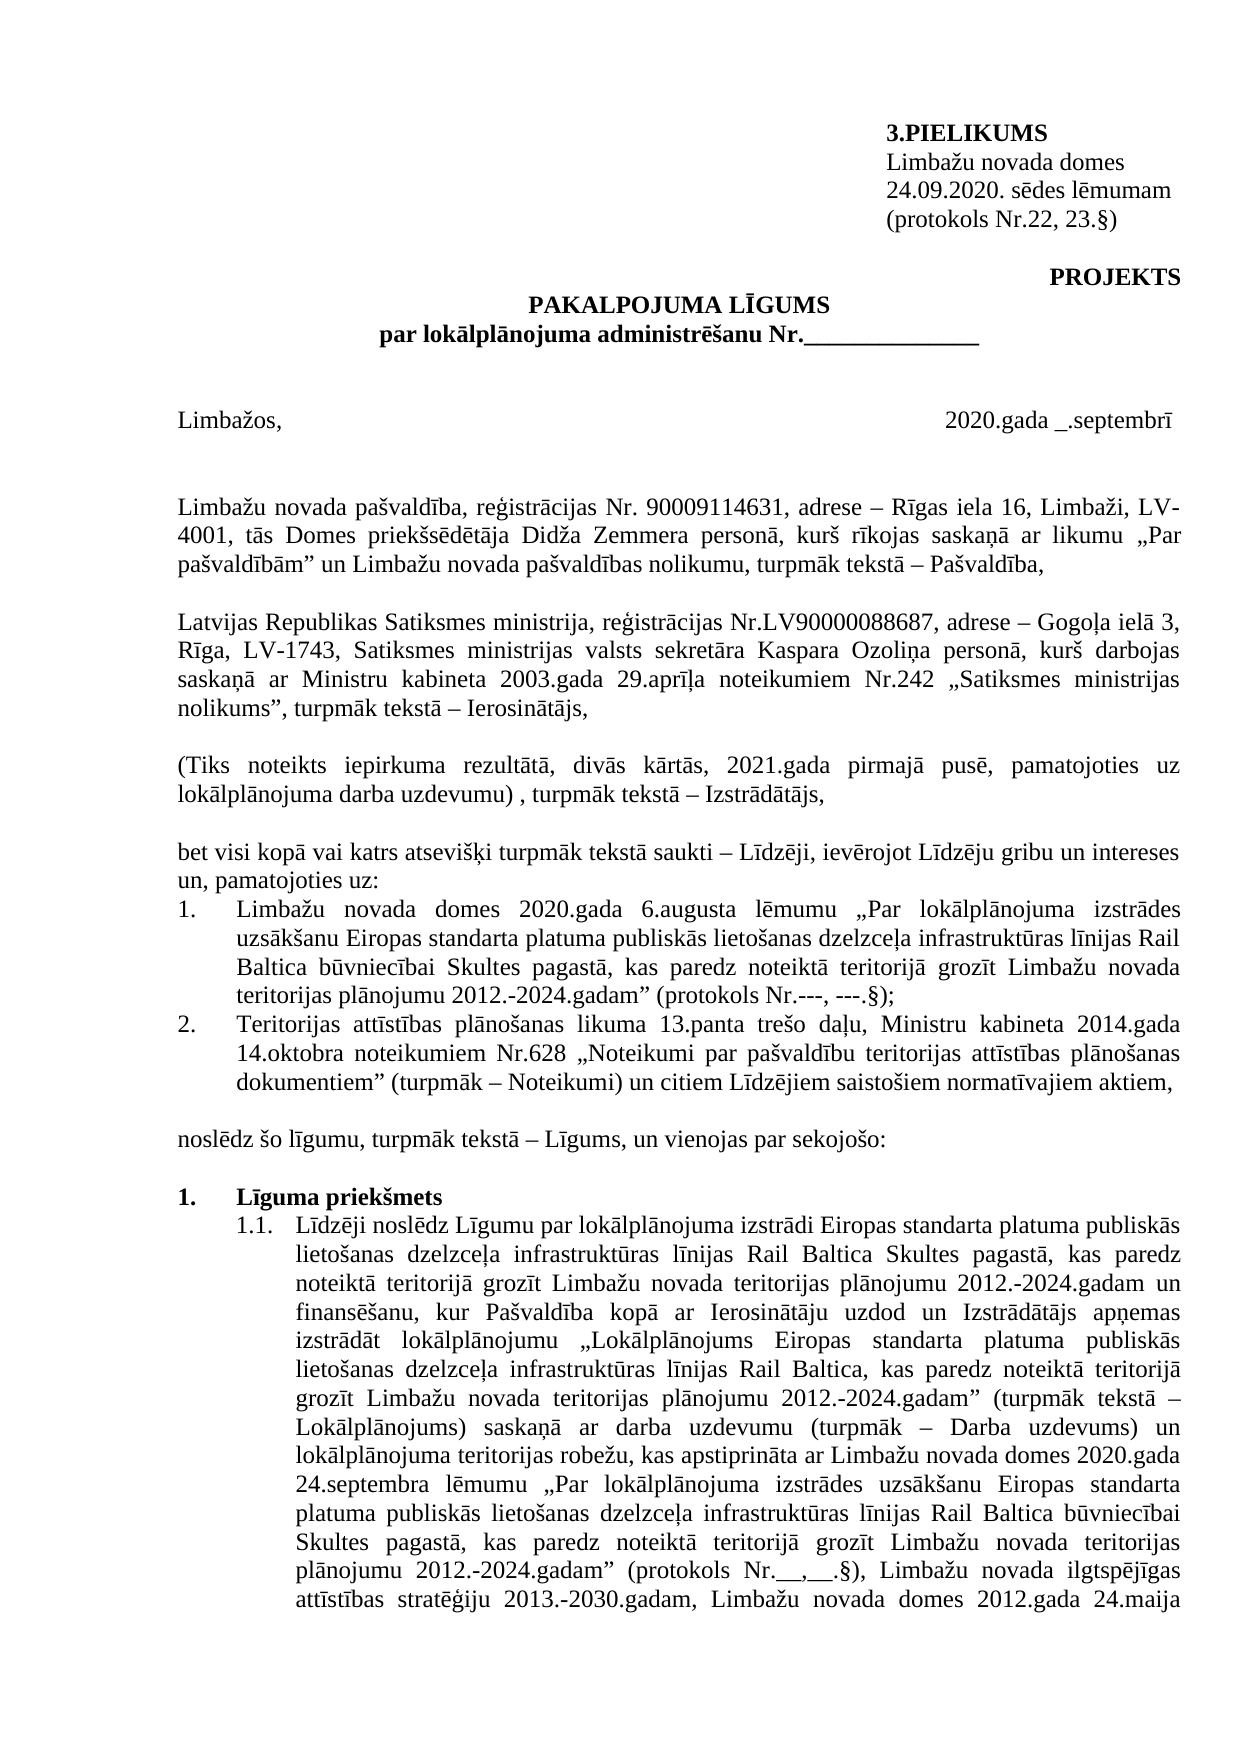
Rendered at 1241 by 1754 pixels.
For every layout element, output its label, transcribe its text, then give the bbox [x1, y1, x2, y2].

text (protokols Nr.22, 23.§) [886, 204, 1181, 233]
text Limbažu novada domes [886, 147, 1181, 176]
text 24.09.2020. sēdes lēmumam [886, 176, 1181, 204]
text par lokālplānojuma administrēšanu Nr.______________ [177, 319, 1181, 348]
text 1. Limbažu novada domes 2020.gada 6.augusta lēmumu „Par lokālplānojuma izstrādes uzsākšanu Eiropas standarta platuma publiskās lietošanas dzelzceļa infrastruktūras līnijas Rail Baltica būvniecībai Skultes pagastā, kas paredz noteiktā teritorijā grozīt Limbažu novada teritorijas plānojumu 2012.-2024.gadam” (protokols Nr.---, ---.§); [177, 894, 1181, 1009]
text PAKALPOJUMA LĪGUMS [177, 291, 1181, 319]
text noslēdz šo līgumu, turpmāk tekstā – Līgums, un vienojas par sekojošo: [177, 1124, 1181, 1153]
text 2. Teritorijas attīstības plānošanas likuma 13.panta trešo daļu, Ministru kabineta 2014.gada 14.oktobra noteikumiem Nr.628 „Noteikumi par pašvaldību teritorijas attīstības plānošanas dokumentiem” (turpmāk – Noteikumi) un citiem Līdzējiem saistošiem normatīvajiem aktiem, [177, 1009, 1181, 1096]
text PROJEKTS [886, 262, 1181, 291]
text (Tiks noteikts iepirkuma rezultātā, divās kārtās, 2021.gada pirmajā pusē, pamatojoties uz lokālplānojuma darba uzdevumu) , turpmāk tekstā – Izstrādātājs, [177, 751, 1181, 808]
text 3.Pielikums [886, 118, 1181, 147]
text Limbažos, 2020.gada _.septembrī [177, 406, 1181, 434]
text bet visi kopā vai katrs atsevišķi turpmāk tekstā saukti – Līdzēji, ievērojot Līdzēju gribu un intereses un, pamatojoties uz: [177, 837, 1181, 894]
list Līguma priekšmets [177, 1182, 1181, 1211]
text Latvijas Republikas Satiksmes ministrija, reģistrācijas Nr.LV90000088687, adrese – Gogoļa ielā 3, Rīga, LV-1743, Satiksmes ministrijas valsts sekretāra Kaspara Ozoliņa personā, kurš darbojas saskaņā ar Ministru kabineta 2003.gada 29.aprīļa noteikumiem Nr.242 „Satiksmes ministrijas nolikums”, turpmāk tekstā – Ierosinātājs, [177, 607, 1181, 722]
text Limbažu novada pašvaldība, reģistrācijas Nr. 90009114631, adrese – Rīgas iela 16, Limbaži, LV-4001, tās Domes priekšsēdētāja Didža Zemmera personā, kurš rīkojas saskaņā ar likumu „Par pašvaldībām” un Limbažu novada pašvaldības nolikumu, turpmāk tekstā – Pašvaldība, [177, 492, 1181, 578]
